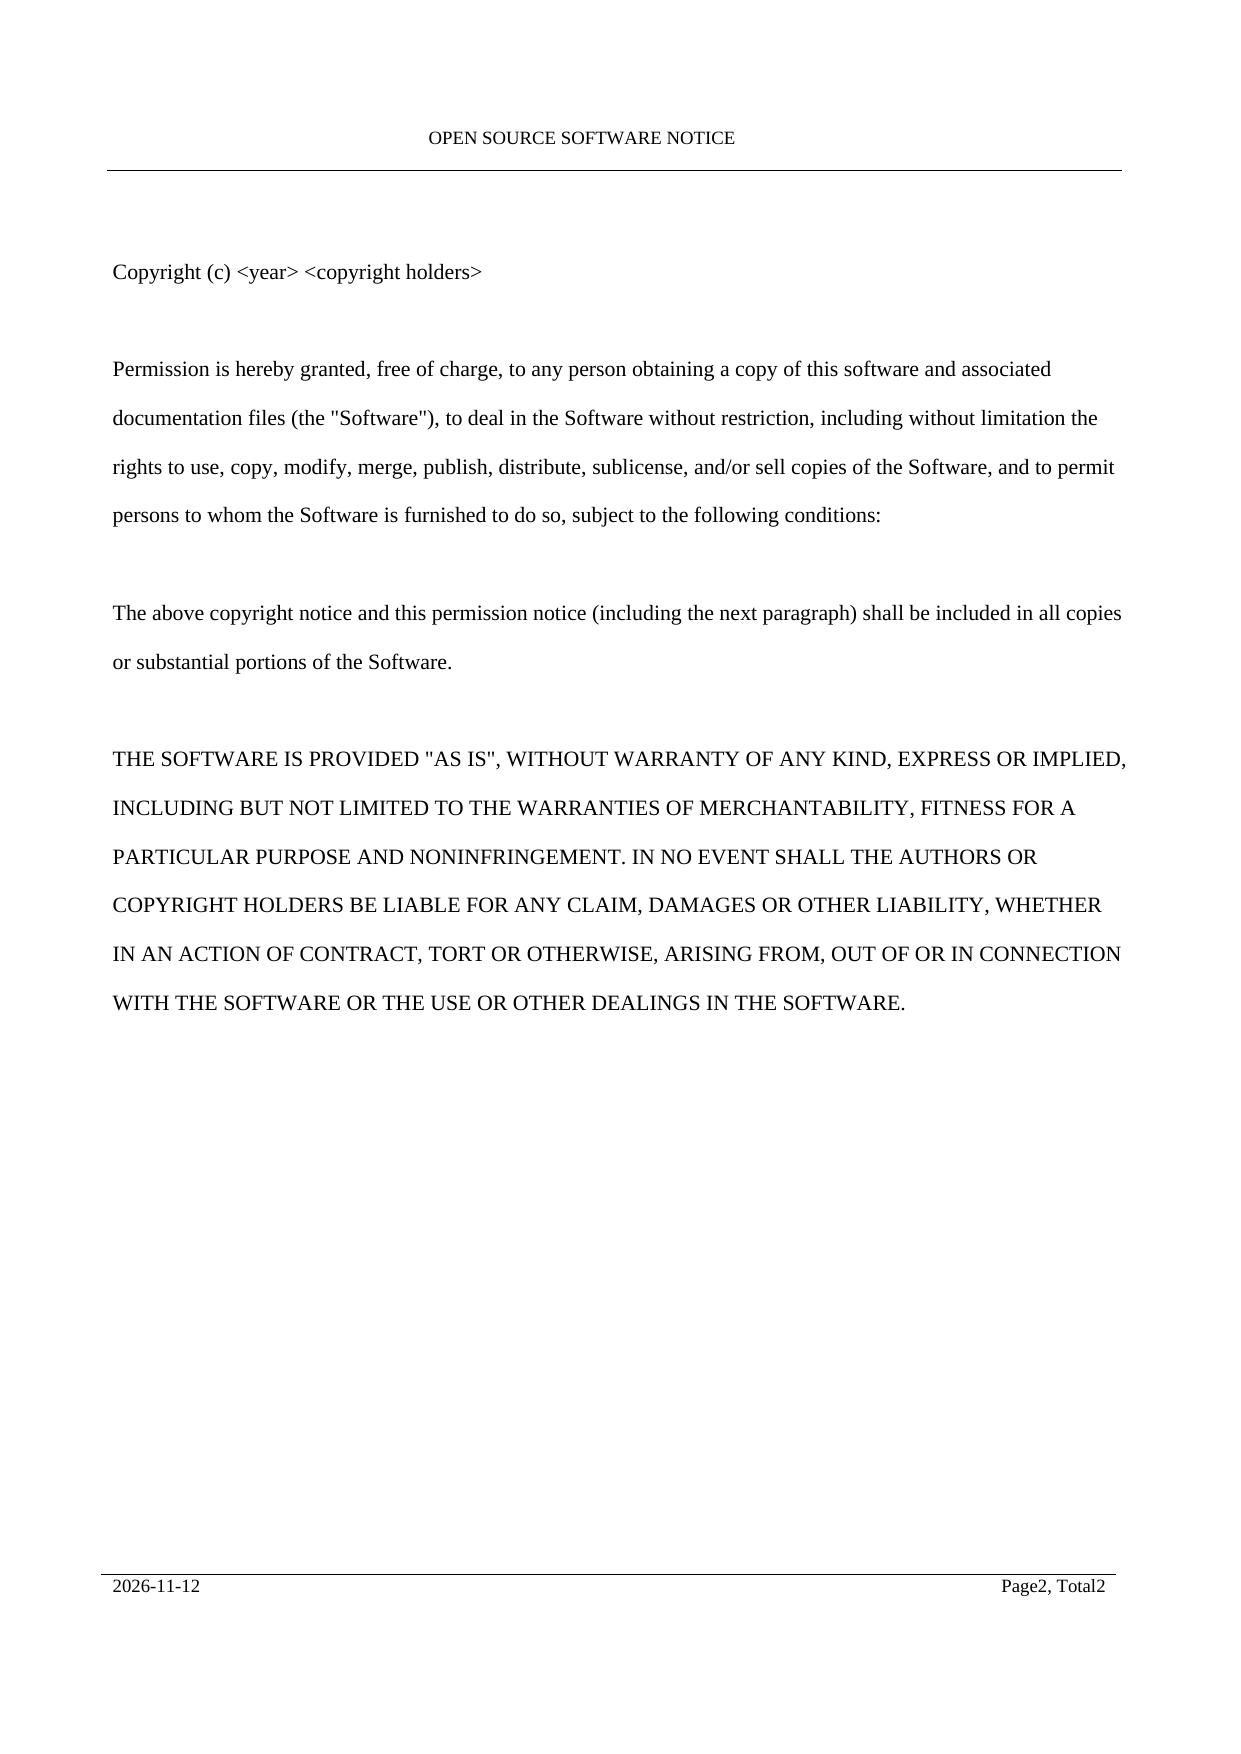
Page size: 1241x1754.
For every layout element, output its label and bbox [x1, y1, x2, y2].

text [112, 206, 1128, 1019]
